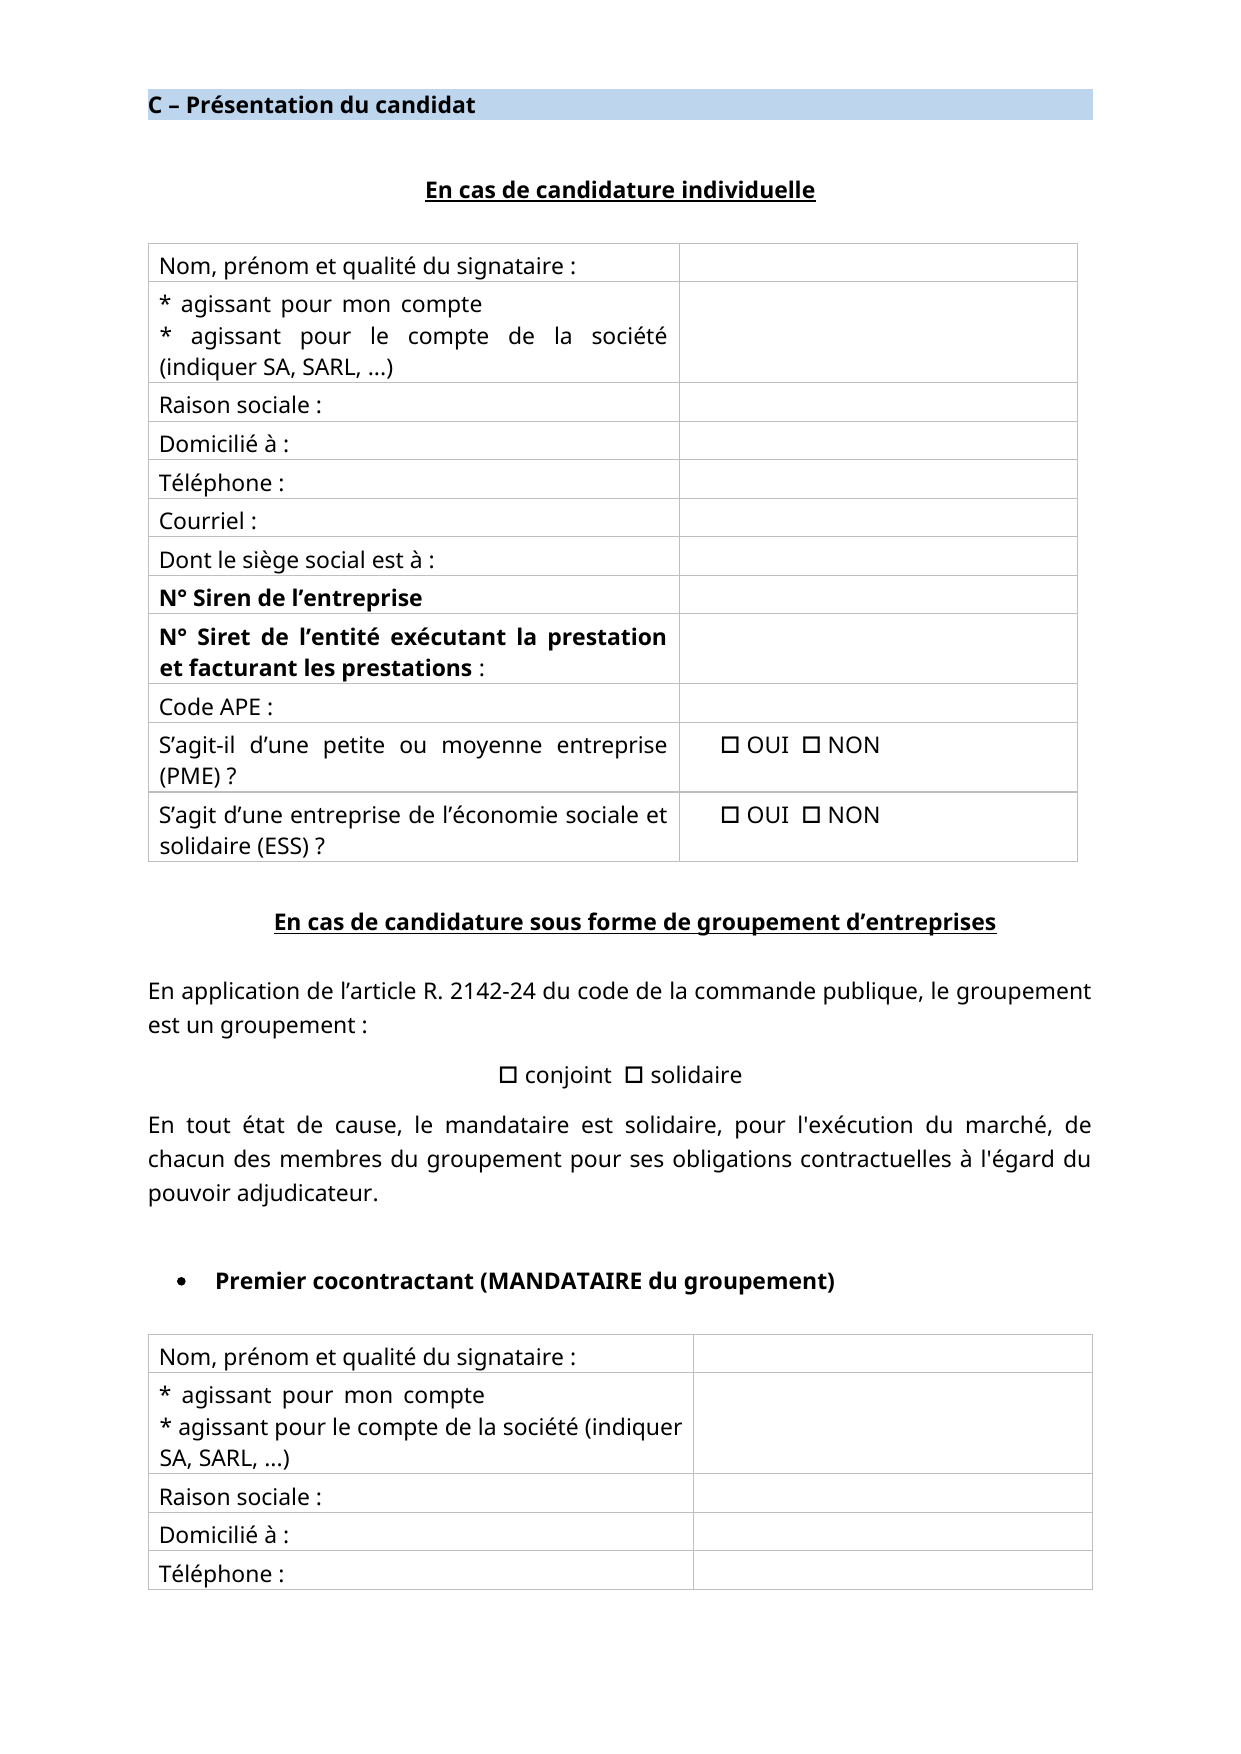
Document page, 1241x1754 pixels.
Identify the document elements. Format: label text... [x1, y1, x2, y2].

table_cell [694, 1551, 1092, 1589]
table_cell Raison sociale : [149, 383, 679, 421]
text En cas de candidature sous forme de groupement d’entreprises [148, 906, 1093, 937]
table_cell [680, 614, 1077, 683]
text conjoint solidaire [148, 1059, 1093, 1090]
table_cell [680, 684, 1077, 722]
table_cell Dont le siège social est à : [149, 537, 679, 575]
table_cell OUI NON [680, 723, 1077, 791]
table_cell [680, 499, 1077, 536]
table_cell S’agit d’une entreprise de l’économie sociale et solidaire (ESS) ? [149, 793, 679, 861]
table_cell Raison sociale : [149, 1474, 693, 1512]
text C – Présentation du candidat [148, 89, 1093, 120]
table_cell S’agit-il d’une petite ou moyenne entreprise (PME) ? [149, 723, 679, 791]
table_cell Domicilié à : [149, 1513, 693, 1550]
table_cell Courriel : [149, 499, 679, 536]
table_cell [680, 282, 1077, 382]
table_cell [680, 576, 1077, 613]
text En cas de candidature individuelle [148, 174, 1093, 205]
table_cell [680, 383, 1077, 421]
list Premier cocontractant (MANDATAIRE du groupement) [177, 1265, 1093, 1296]
table_cell * agissant pour mon compte * agissant pour le compte de la société (indiquer SA, SARL, ...) [149, 1373, 693, 1473]
table_cell [680, 537, 1077, 575]
table_cell Domicilié à : [149, 422, 679, 459]
table_cell Téléphone : [149, 460, 679, 498]
table_cell N° Siren de l’entreprise [149, 576, 679, 613]
table_cell Code APE : [149, 684, 679, 722]
table_cell [694, 1474, 1092, 1512]
text En tout état de cause, le mandataire est solidaire, pour l'exécution du marché, de chacun des membres du groupement pour ses obligations contractuelles à l'égard du pouvoir adjudicateur. [148, 1109, 1093, 1208]
table_cell * agissant pour mon compte * agissant pour le compte de la société (indiquer SA, SARL, ...) [149, 282, 679, 382]
table_cell [680, 460, 1077, 498]
table_cell [694, 1373, 1092, 1473]
table_cell [680, 422, 1077, 459]
table_header [694, 1335, 1092, 1372]
table_cell N° Siret de l’entité exécutant la prestation et facturant les prestations : [149, 614, 679, 683]
table_cell Téléphone : [149, 1551, 693, 1589]
table_cell OUI NON [680, 793, 1077, 861]
table_header Nom, prénom et qualité du signataire : [149, 244, 679, 281]
table_cell [694, 1513, 1092, 1550]
table_header [680, 244, 1077, 281]
table_header Nom, prénom et qualité du signataire : [149, 1335, 693, 1372]
text En application de l’article R. 2142-24 du code de la commande publique, le groupement est un groupement : [148, 975, 1093, 1040]
